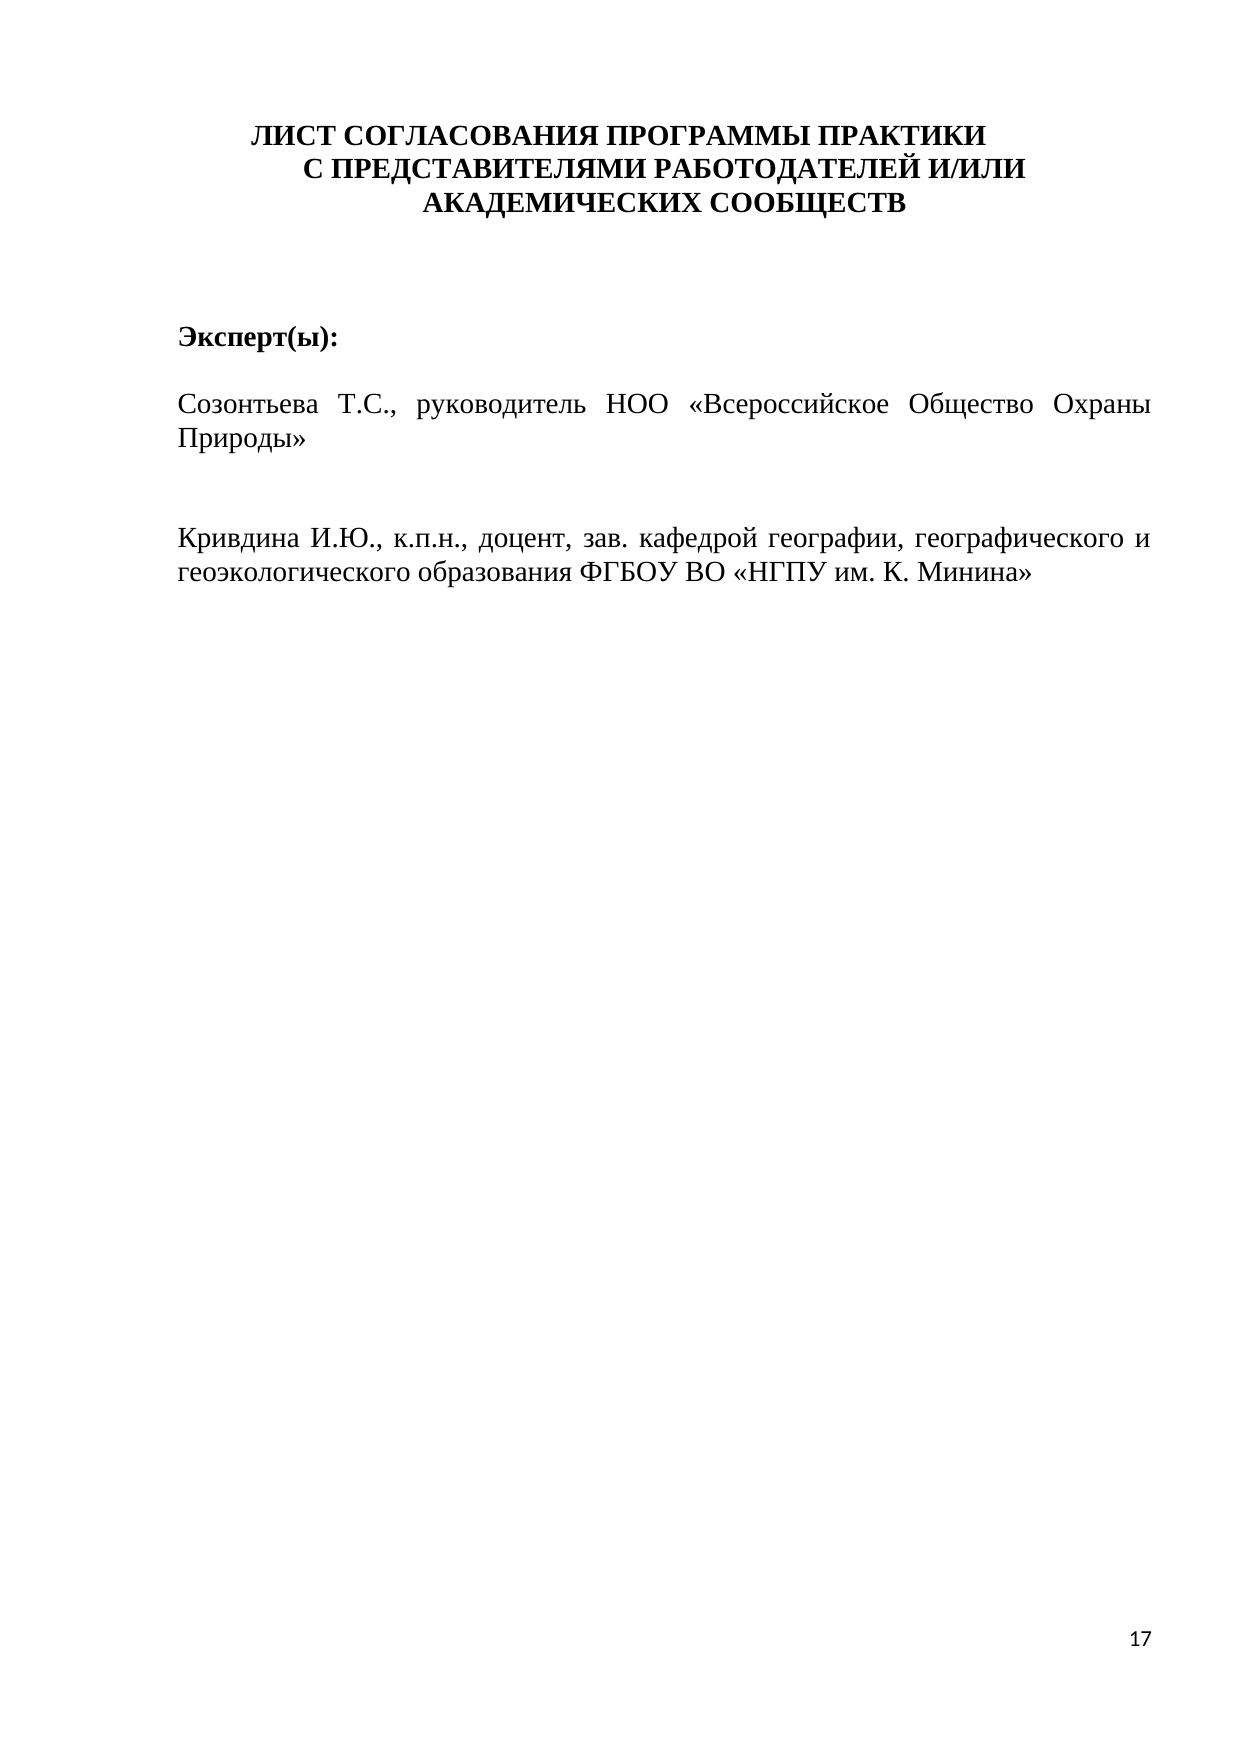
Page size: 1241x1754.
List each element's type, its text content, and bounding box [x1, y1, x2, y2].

text С ПРЕДСТАВИТЕЛЯМИ РАБОТОДАТЕЛЕЙ И/ИЛИ АКАДЕМИЧЕСКИХ СООБЩЕСТВ [177, 152, 1152, 219]
text ЛИСТ СОГЛАСОВАНИЯ ПРОГРАММЫ ПРАКТИКИ [177, 118, 1152, 152]
text Кривдина И.Ю., к.п.н., доцент, зав. кафедрой географии, географического и геоэкологического образования ФГБОУ ВО «НГПУ им. К. Минина» [177, 521, 1152, 588]
text Созонтьева Т.С., руководитель НОО «Всероссийское Общество Охраны Природы» [177, 386, 1152, 453]
text Эксперт(ы): [177, 319, 1152, 353]
